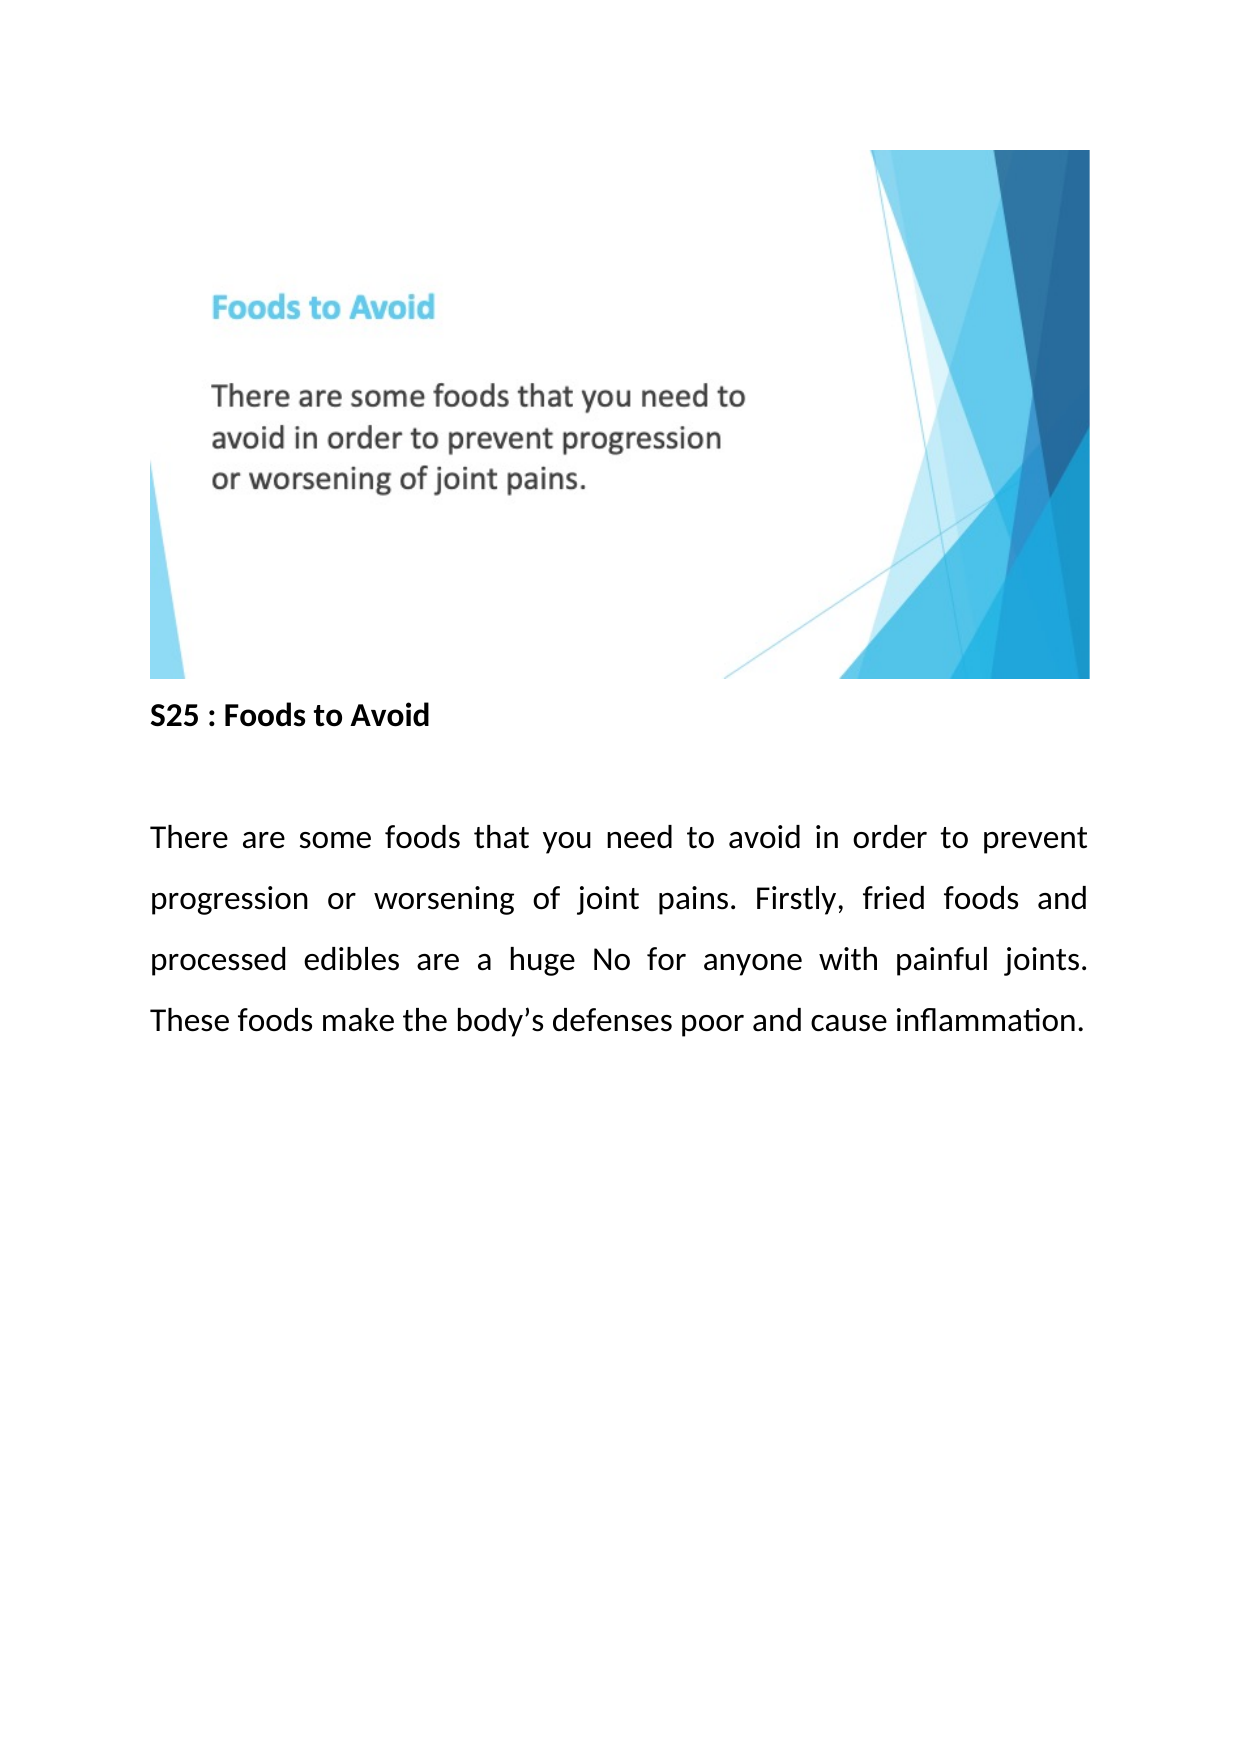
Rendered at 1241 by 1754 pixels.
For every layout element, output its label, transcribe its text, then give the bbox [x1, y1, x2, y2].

text S25 : Foods to Avoid [150, 694, 1090, 734]
picture [150, 150, 1090, 679]
text There are some foods that you need to avoid in order to prevent progression or worsening of joint pains. Firstly, fried foods and processed edibles are a huge No for anyone with painful joints. These foods make the body’s defenses poor and cause inflammation. [150, 816, 1090, 1040]
